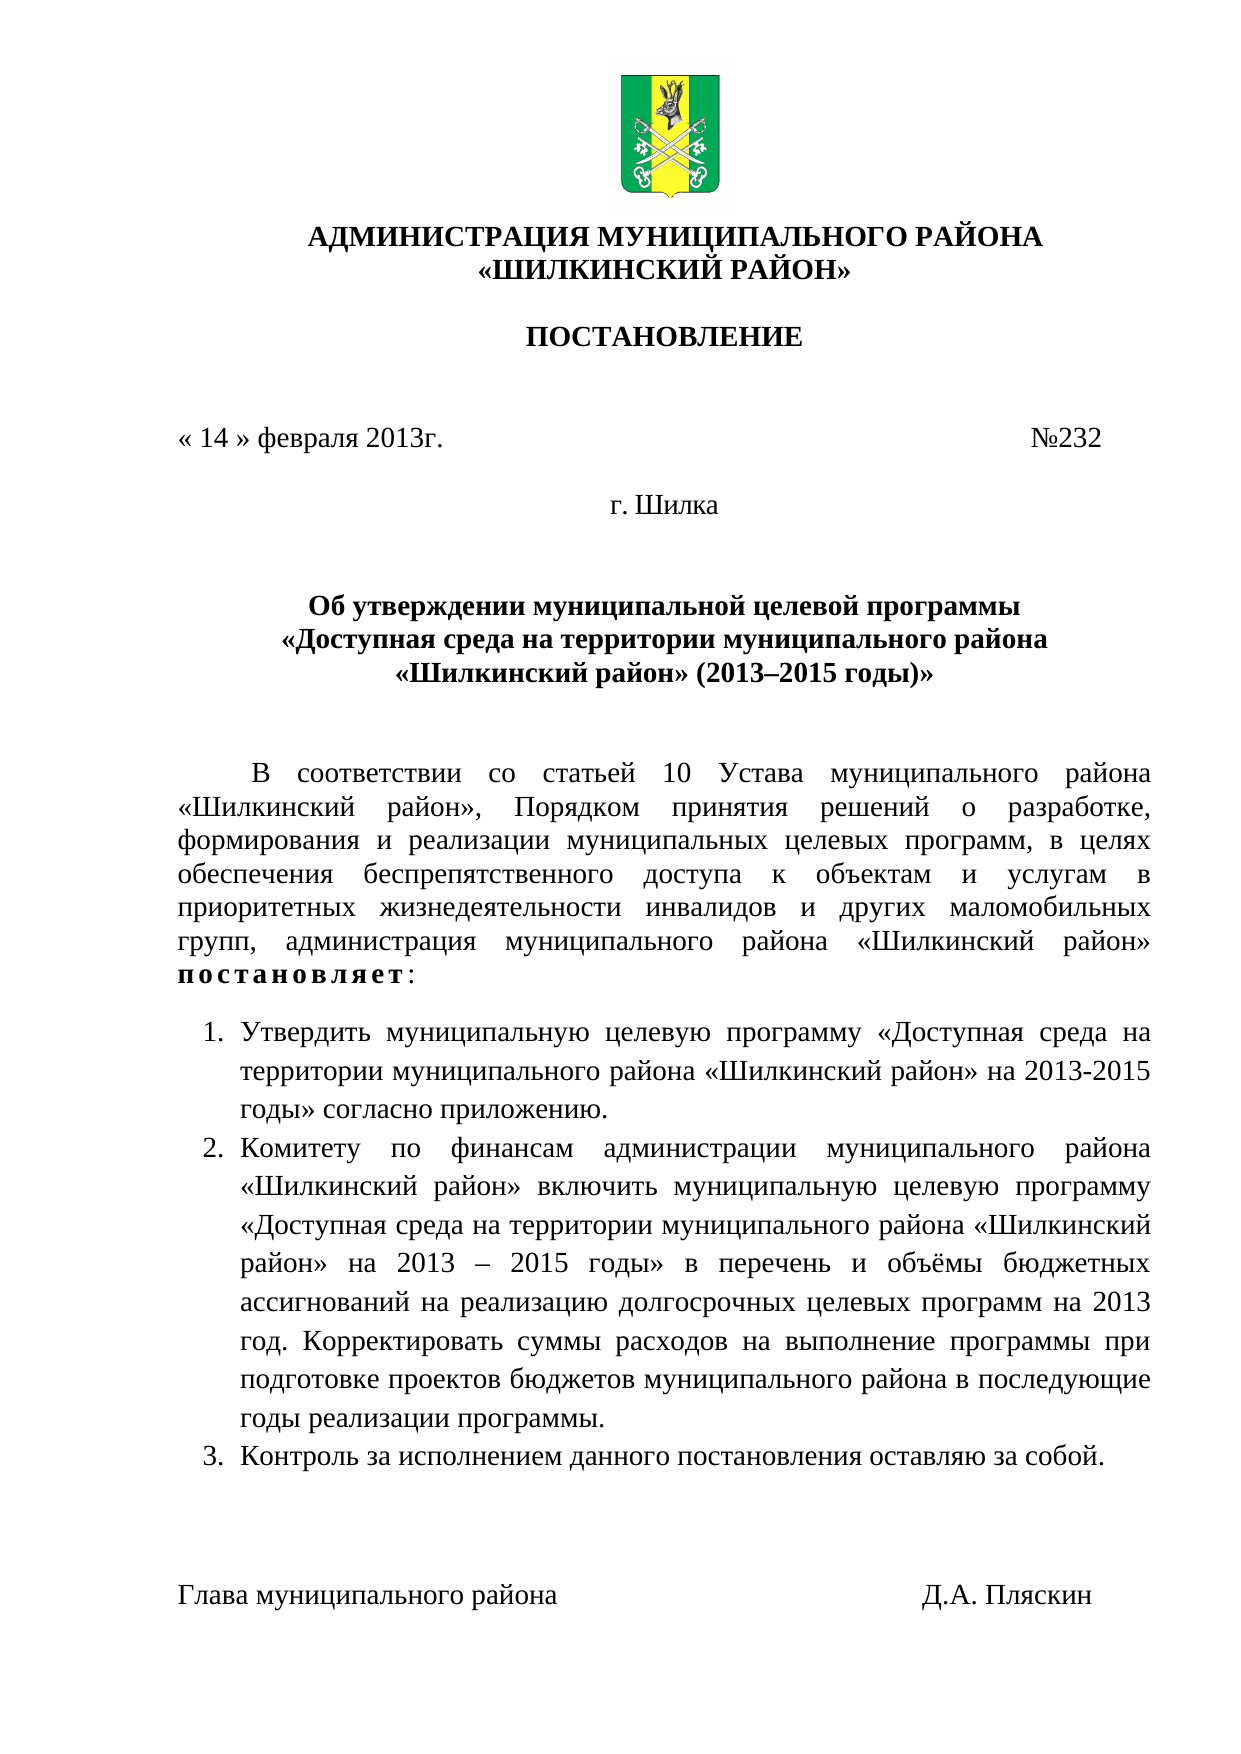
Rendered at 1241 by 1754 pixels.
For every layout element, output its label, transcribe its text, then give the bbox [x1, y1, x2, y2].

text «Шилкинский район» (2013–2015 годы)» [177, 655, 1152, 688]
text АДМИНИСТРАЦИЯ МУНИЦИПАЛЬНОГО РАЙОНА [177, 219, 1152, 252]
text Глава муниципального района Д.А. Пляскин [177, 1577, 1152, 1611]
text «Доступная среда на территории муниципального района [177, 621, 1152, 655]
list Комитету по финансам администрации муниципального района «Шилкинский район» включить муниципальную целевую программу «Доступная среда на территории муниципального района «Шилкинский район» на 2013 – 2015 годы» в перечень и объёмы бюджетных ассигнований на реализацию долгосрочных целевых программ на 2013 год. Корректировать суммы расходов на выполнение программы при подготовке проектов бюджетов муниципального района в последующие годы реализации программы. [202, 1130, 1152, 1433]
list Контроль за исполнением данного постановления оставляю за собой. [202, 1438, 1152, 1472]
text «ШИЛКИНСКИЙ РАЙОН» [177, 252, 1152, 286]
text Об утверждении муниципальной целевой программы [177, 588, 1152, 621]
list Утвердить муниципальную целевую программу «Доступная среда на территории муниципального района «Шилкинский район» на 2013-2015 годы» согласно приложению. [202, 1014, 1152, 1125]
text г. Шилка [177, 487, 1152, 521]
picture [609, 58, 736, 217]
text ПОСТАНОВЛЕНИЕ [177, 319, 1152, 353]
text « 14 » февраля 2013г. №232 [177, 420, 1152, 453]
text В соответствии со статьей 10 Устава муниципального района «Шилкинский район», Порядком принятия решений о разработке, формирования и реализации муниципальных целевых программ, в целях обеспечения беспрепятственного доступа к объектам и услугам в приоритетных жизнедеятельности инвалидов и других маломобильных групп, администрация муниципального района «Шилкинский район» постановляет: [177, 755, 1152, 990]
